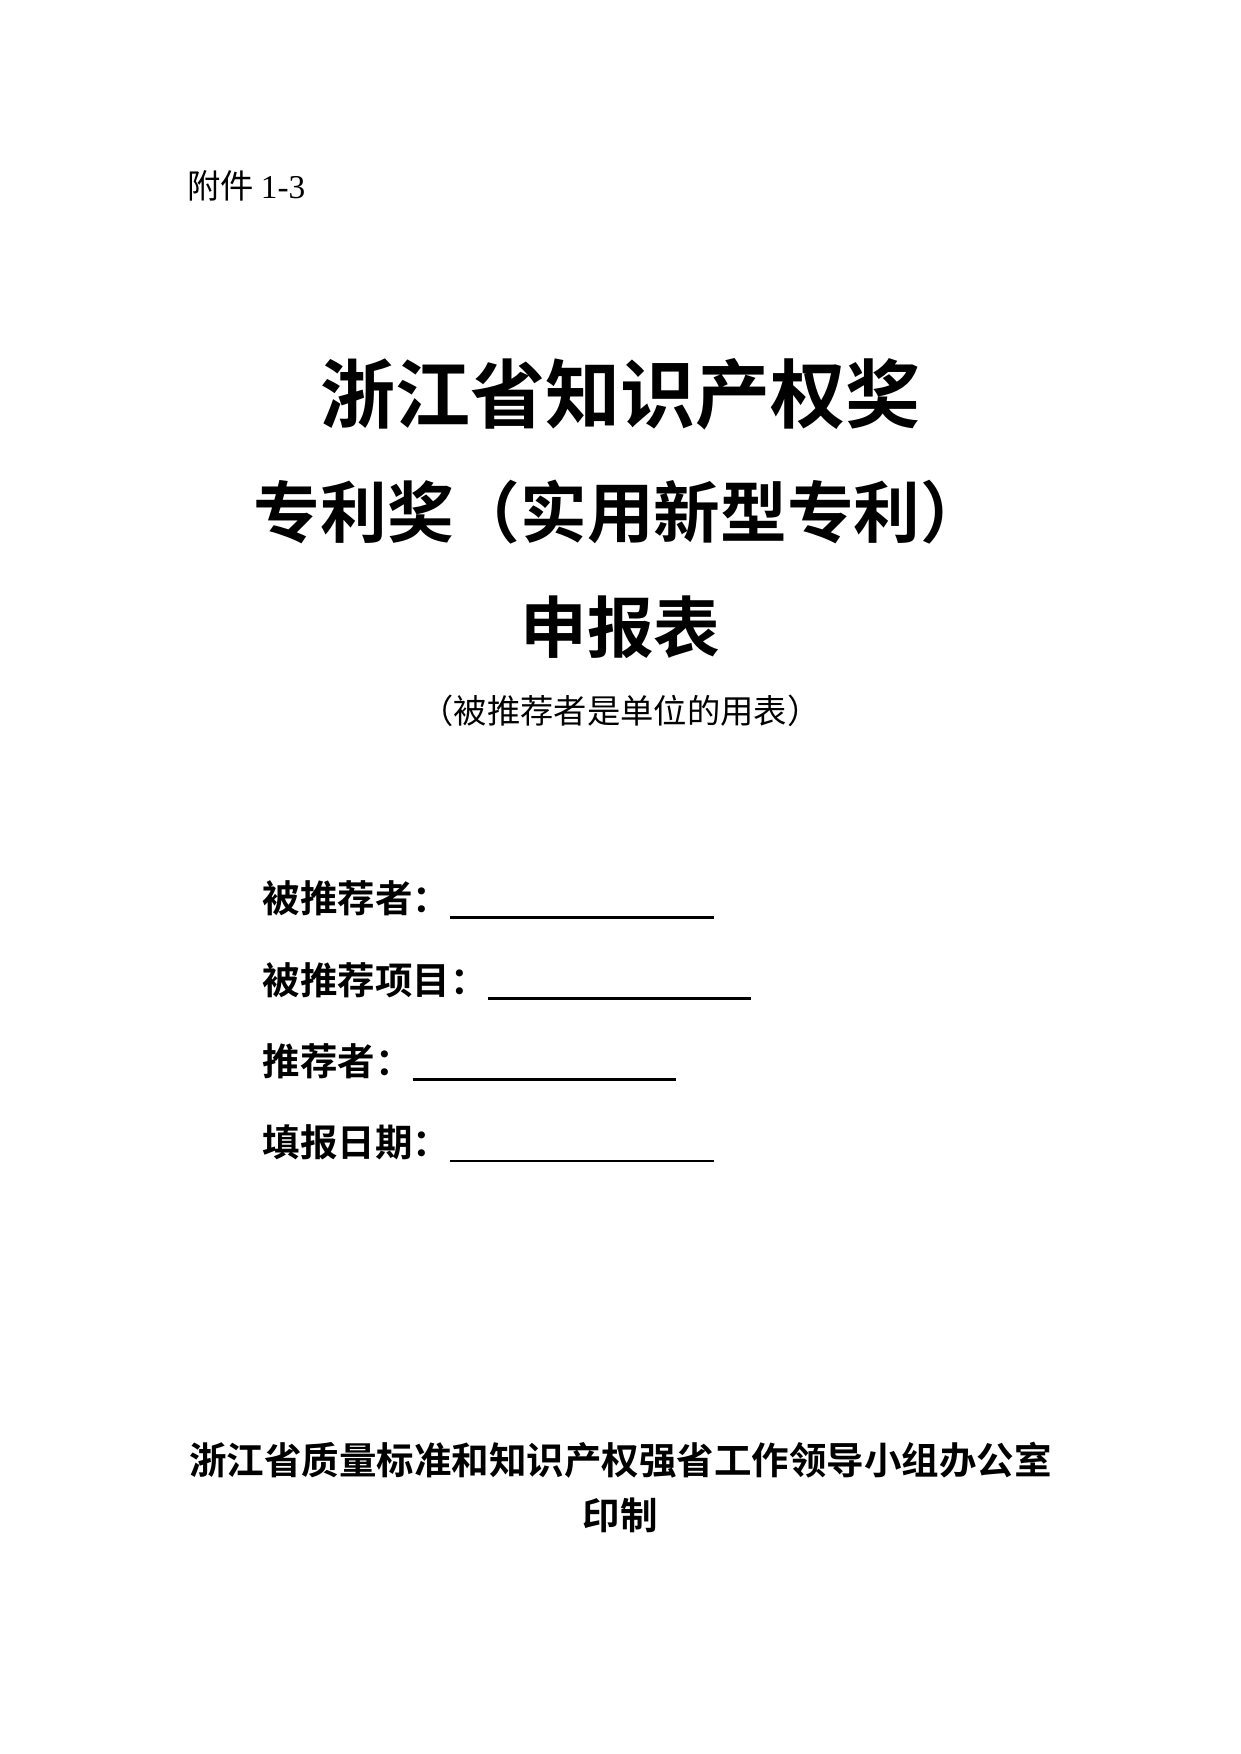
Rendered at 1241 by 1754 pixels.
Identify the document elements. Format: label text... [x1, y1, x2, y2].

text 浙江省质量标准和知识产权强省工作领导小组办公室印制 [187, 1431, 1053, 1540]
text 填报日期： [187, 1092, 1053, 1173]
text 申报表 [187, 560, 1053, 675]
text （被推荐者是单位的用表） [187, 675, 1053, 735]
text 浙江省知识产权奖 [187, 331, 1053, 446]
text 被推荐者： [187, 848, 1053, 929]
text 推荐者： [187, 1010, 1053, 1092]
text 专利奖（实用新型专利） [187, 446, 1053, 560]
text 附件1-3 [187, 150, 1053, 210]
text 被推荐项目： [187, 929, 1053, 1010]
